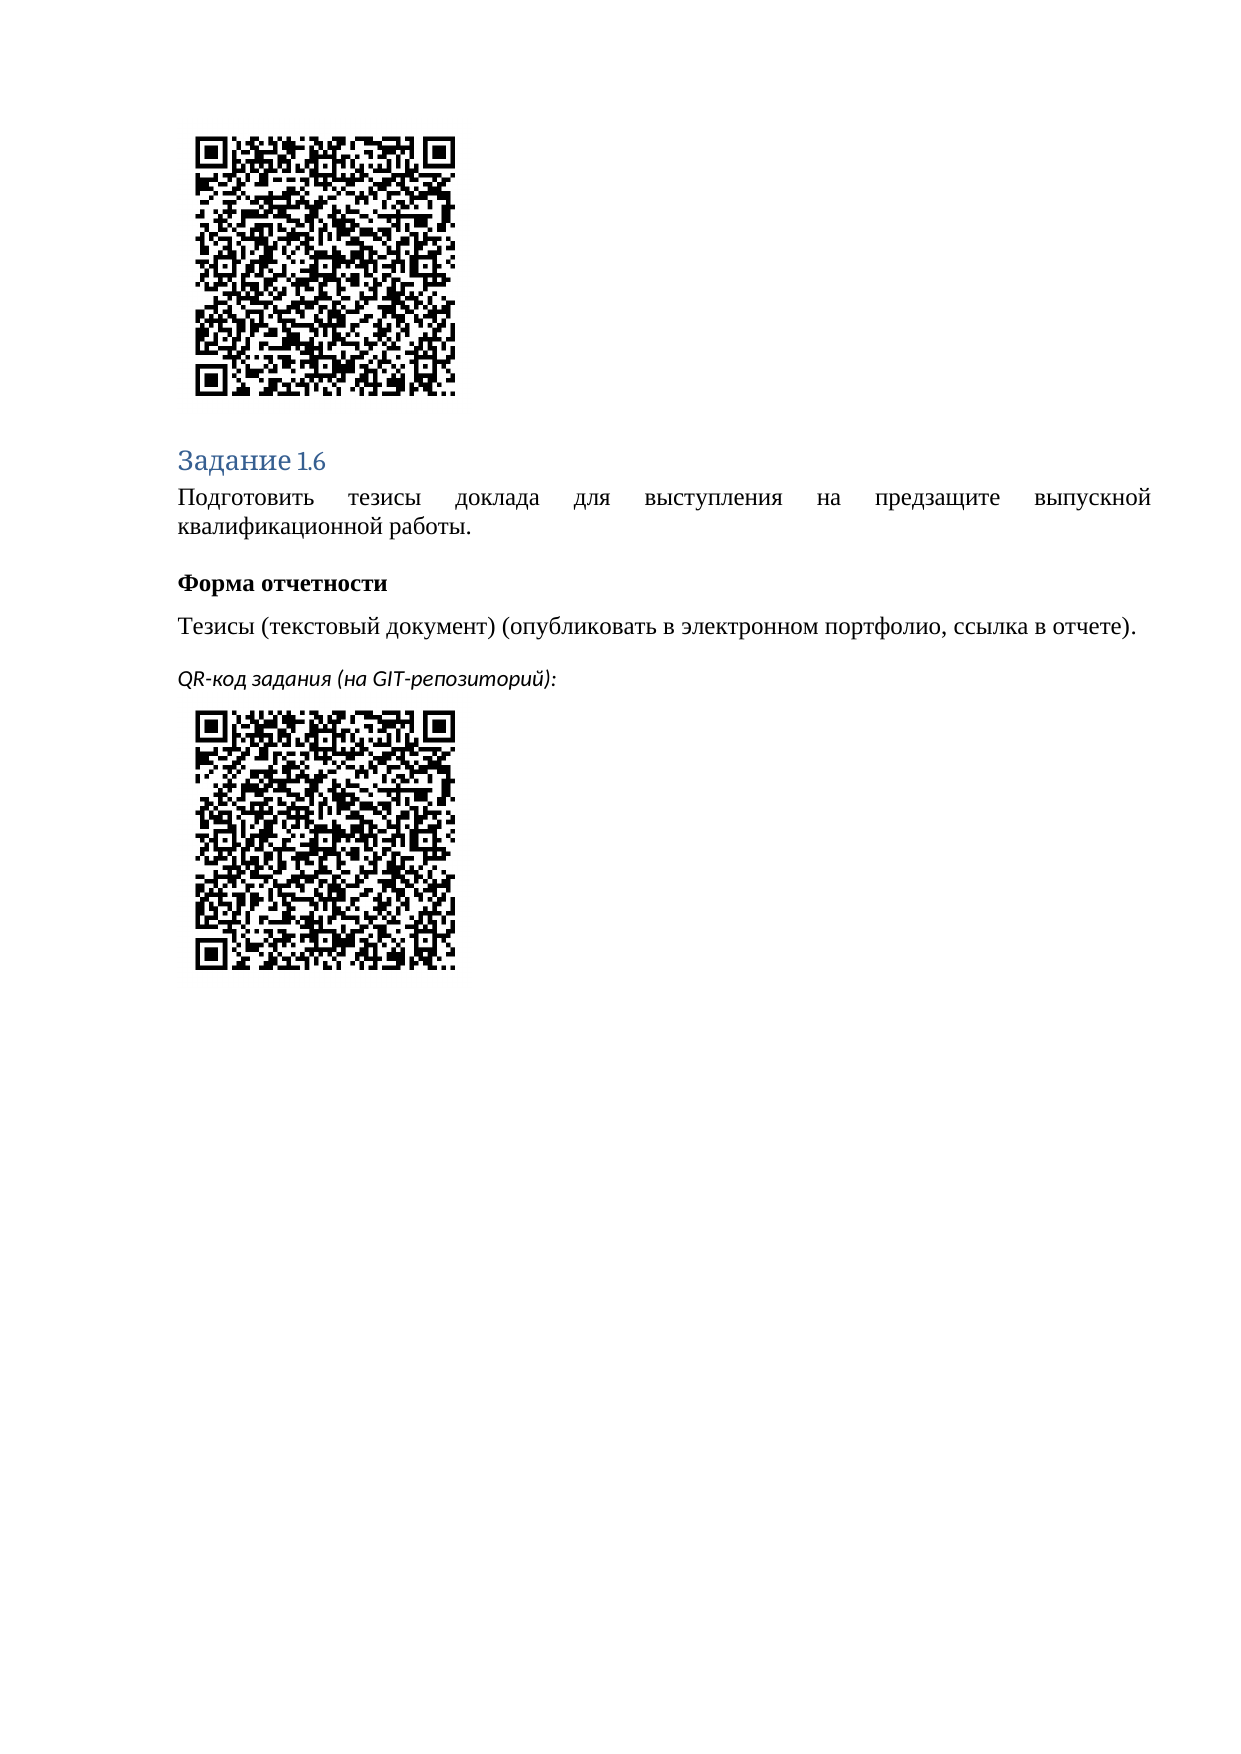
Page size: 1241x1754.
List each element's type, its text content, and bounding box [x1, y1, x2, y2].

text QR-код задания (на GIT-репозиторий): [177, 664, 1152, 692]
text Тезисы (текстовый документ) (опубликовать в электронном портфолио, ссылка в отчете). [177, 611, 1152, 640]
text Подготовить тезисы доклада для выступления на предзащите выпускной квалификационной работы. [177, 482, 1152, 539]
picture [177, 118, 473, 414]
text Форма отчетности [177, 568, 1152, 597]
picture [177, 692, 473, 988]
subtitle Задание 1.6 [177, 446, 1152, 477]
